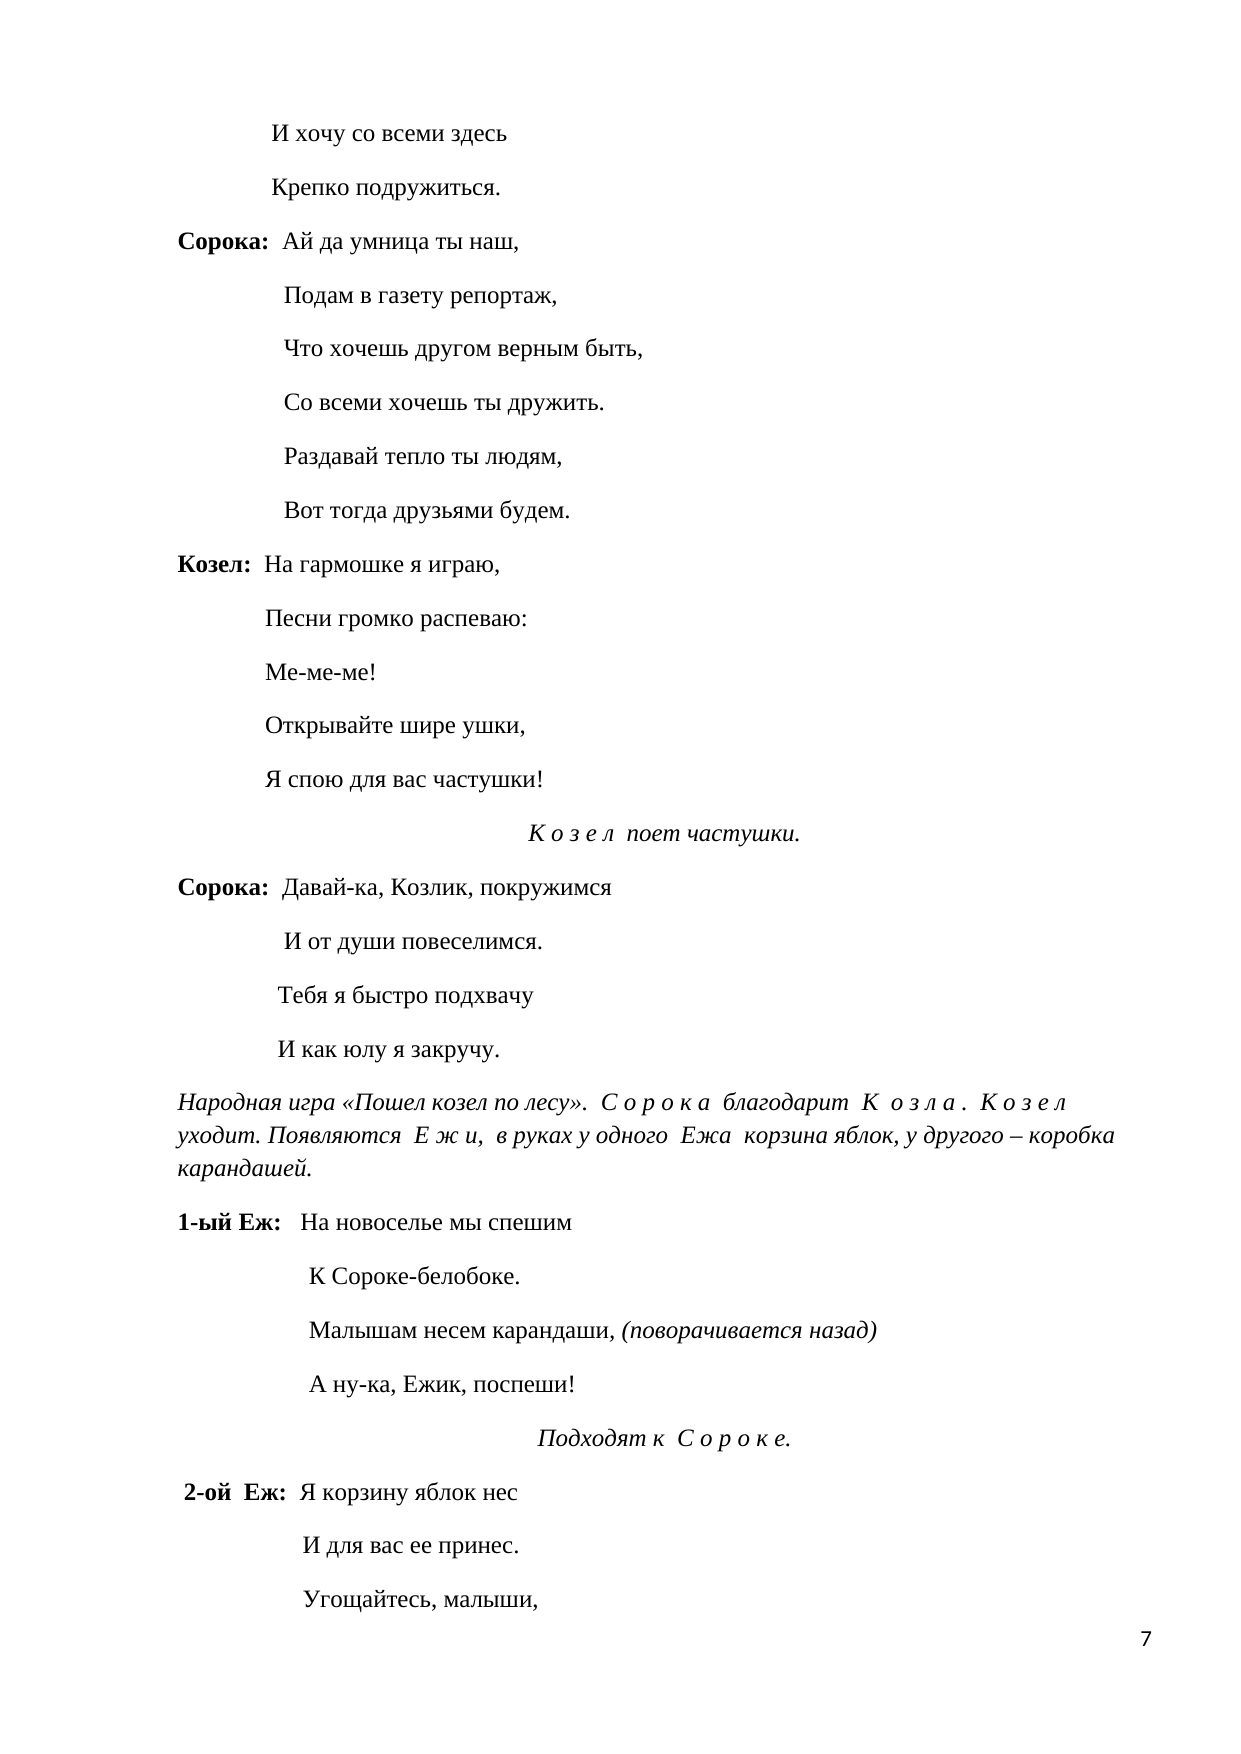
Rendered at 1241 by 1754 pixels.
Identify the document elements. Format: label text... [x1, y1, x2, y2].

text Что хочешь другом верным быть, [177, 333, 1152, 362]
text Я спою для вас частушки! [177, 764, 1152, 793]
text И как юлу я закручу. [177, 1034, 1152, 1062]
text К Сороке-белобоке. [177, 1261, 1152, 1290]
text 2-ой Еж: Я корзину яблок нес [177, 1477, 1152, 1505]
text Малышам несем карандаши, (поворачивается назад) [177, 1315, 1152, 1344]
text Вот тогда друзьями будем. [177, 495, 1152, 524]
text И для вас ее принес. [177, 1531, 1152, 1559]
text 1-ый Еж: На новоселье мы спешим [177, 1207, 1152, 1236]
text Крепко подружиться. [177, 172, 1152, 201]
text Раздавай тепло ты людям, [177, 441, 1152, 470]
text Открывайте шире ушки, [177, 711, 1152, 739]
text А ну-ка, Ежик, поспеши! [177, 1369, 1152, 1398]
text Народная игра «Пошел козел по лесу». С о р о к а благодарит К о з л а . К о з е л уходит. Появляются Е ж и, в руках у одного Ежа корзина яблок, у другого – коробка карандашей. [177, 1087, 1152, 1182]
text Песни громко распеваю: [177, 603, 1152, 632]
text Угощайтесь, малыши, [177, 1584, 1152, 1613]
text Тебя я быстро подхвачу [177, 980, 1152, 1008]
text Подам в газету репортаж, [177, 280, 1152, 308]
text И хочу со всеми здесь [177, 118, 1152, 147]
text И от души повеселимся. [177, 926, 1152, 955]
text Козел: На гармошке я играю, [177, 549, 1152, 578]
text Сорока: Ай да умница ты наш, [177, 226, 1152, 254]
text Подходят к С о р о к е. [177, 1423, 1152, 1452]
text Со всеми хочешь ты дружить. [177, 387, 1152, 416]
text Ме-ме-ме! [177, 657, 1152, 685]
text К о з е л поет частушки. [177, 818, 1152, 847]
text Сорока: Давай-ка, Козлик, покружимся [177, 872, 1152, 901]
